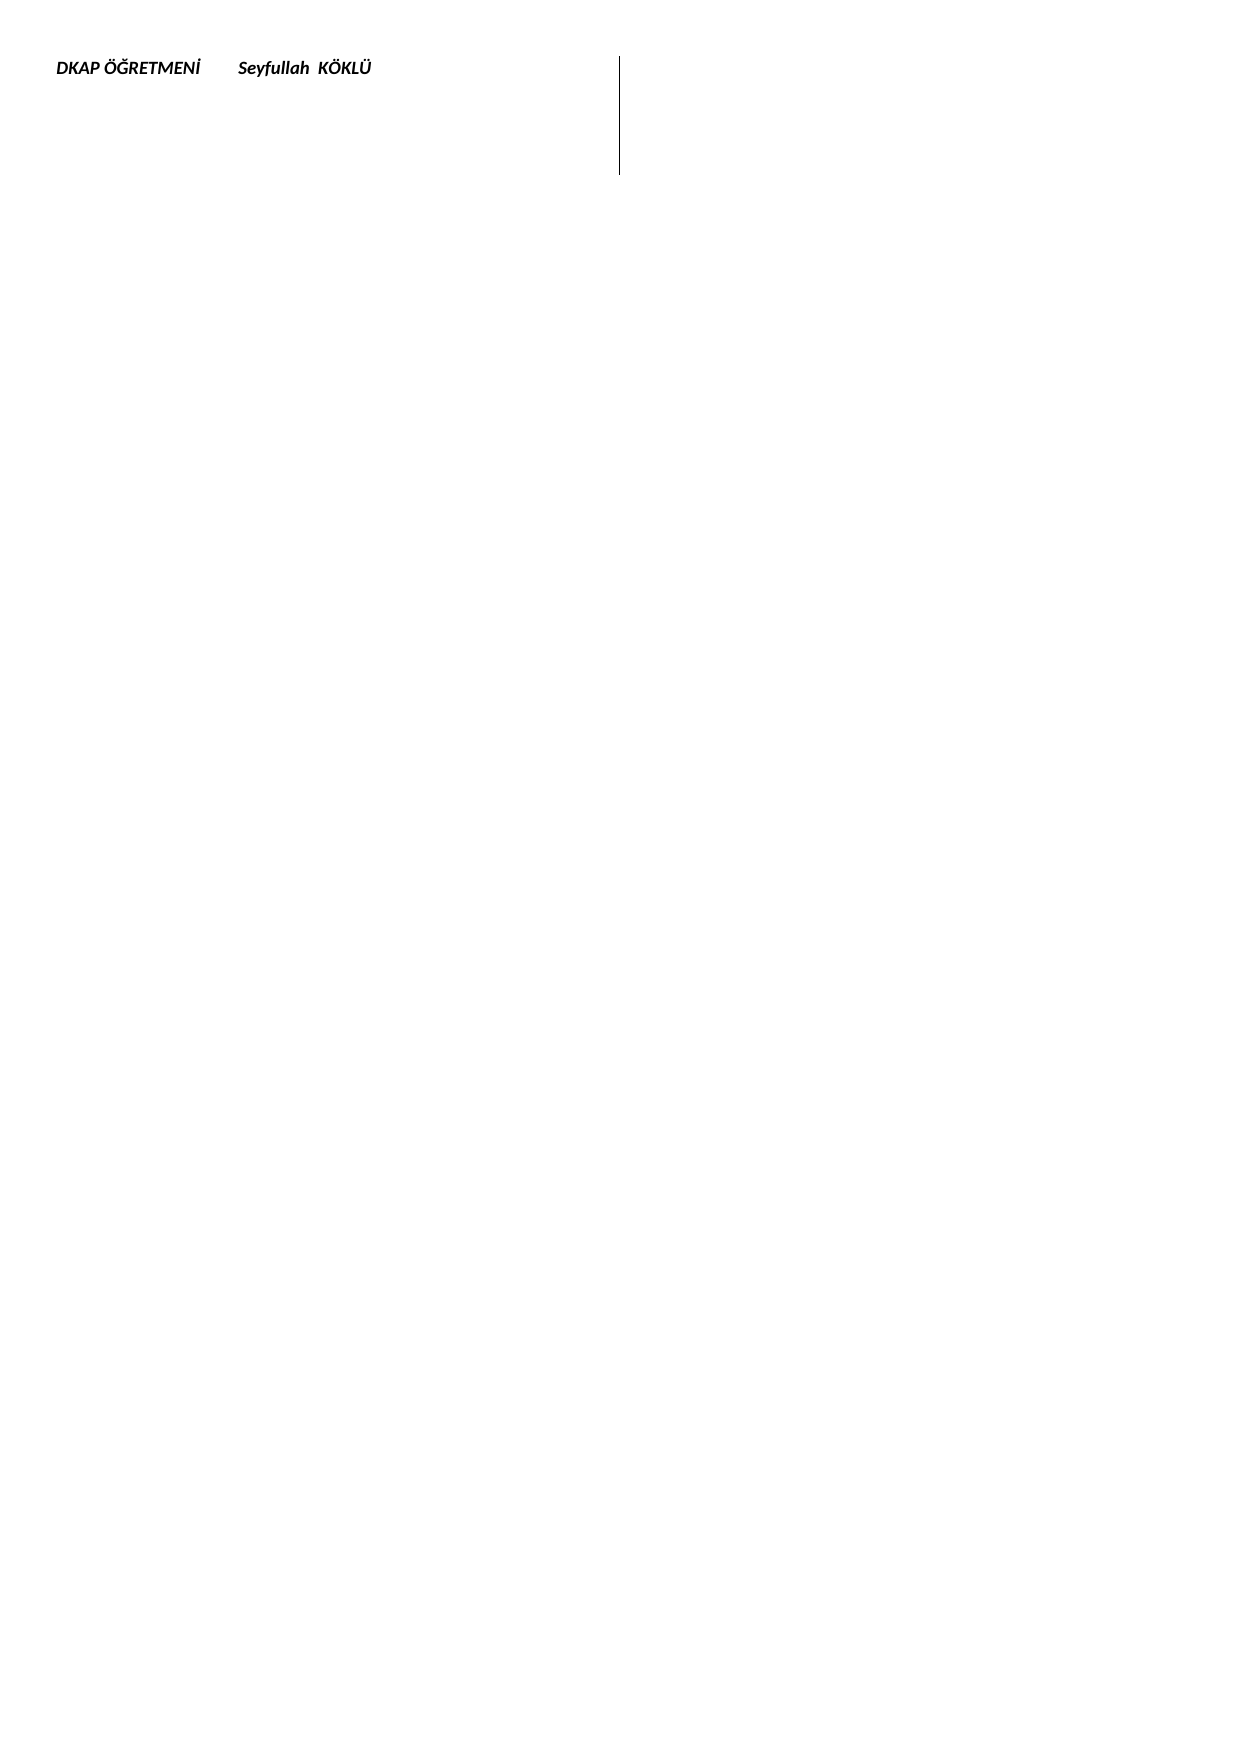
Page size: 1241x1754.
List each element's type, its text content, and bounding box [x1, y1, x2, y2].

text DKAP ÖĞRETMENİ Seyfullah KÖKLÜ [56, 56, 581, 79]
